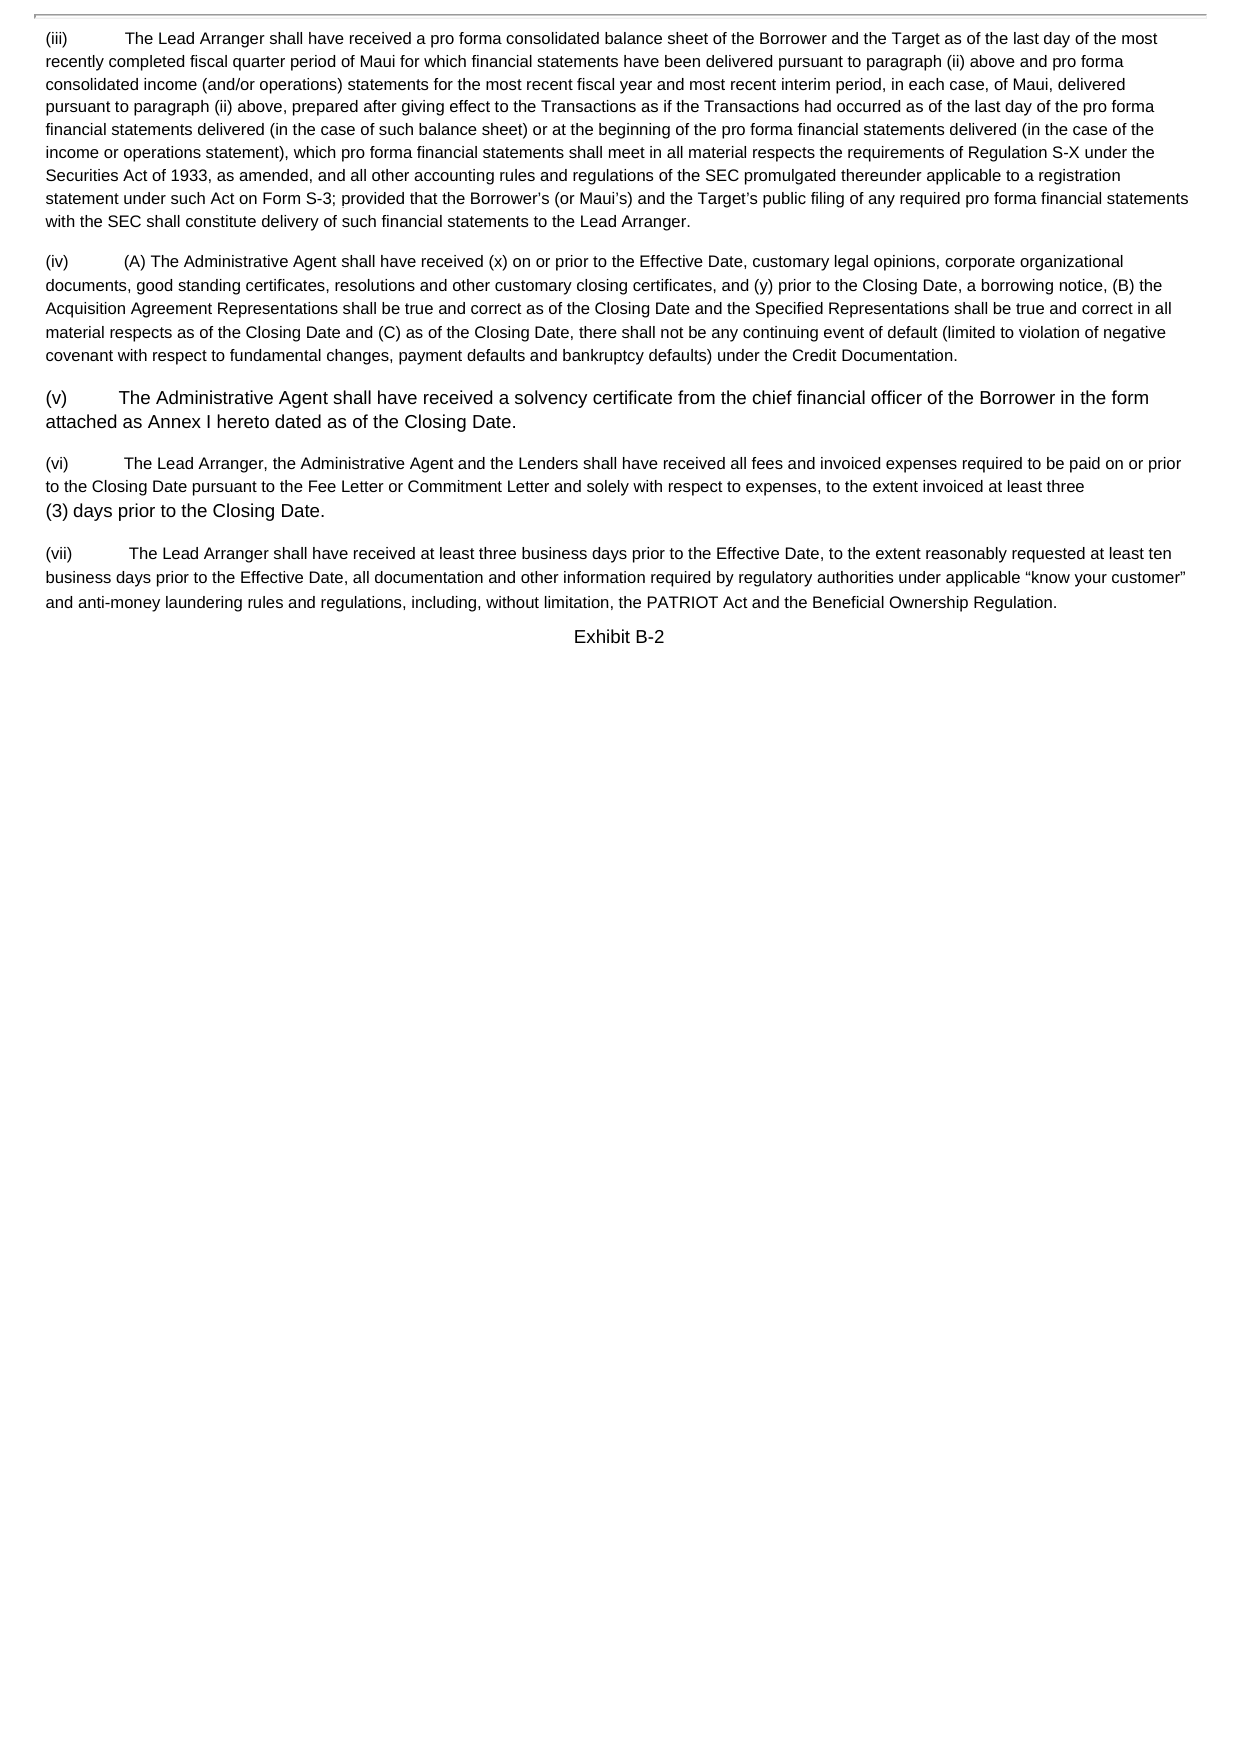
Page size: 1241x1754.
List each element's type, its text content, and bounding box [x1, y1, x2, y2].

list The Administrative Agent shall have received a solvency certificate from the chief financial officer of the Borrower in the form attached as Annex I hereto dated as of the Closing Date. [45, 387, 1190, 433]
text Exhibit B-2 [45, 626, 1193, 648]
list days prior to the Closing Date. [45, 500, 1190, 522]
list The Lead Arranger, the Administrative Agent and the Lenders shall have received all fees and invoiced expenses required to be paid on or prior to the Closing Date pursuant to the Fee Letter or Commitment Letter and solely with respect to expenses, to the extent invoiced at least three [45, 454, 1190, 496]
list (A) The Administrative Agent shall have received (x) on or prior to the Effective Date, customary legal opinions, corporate organizational documents, good standing certificates, resolutions and other customary closing certificates, and (y) prior to the Closing Date, a borrowing notice, (B) the Acquisition Agreement Representations shall be true and correct as of the Closing Date and the Specified Representations shall be true and correct in all material respects as of the Closing Date and (C) as of the Closing Date, there shall not be any continuing event of default (limited to violation of negative covenant with respect to fundamental changes, payment defaults and bankruptcy defaults) under the Credit Documentation. [45, 252, 1190, 365]
list The Lead Arranger shall have received at least three business days prior to the Effective Date, to the extent reasonably requested at least ten business days prior to the Effective Date, all documentation and other information required by regulatory authorities under applicable “know your customer” and anti-money laundering rules and regulations, including, without limitation, the PATRIOT Act and the Beneficial Ownership Regulation. [45, 543, 1190, 612]
picture [34, 14, 1207, 19]
list The Lead Arranger shall have received a pro forma consolidated balance sheet of the Borrower and the Target as of the last day of the most recently completed fiscal quarter period of Maui for which financial statements have been delivered pursuant to paragraph (ii) above and pro forma consolidated income (and/or operations) statements for the most recent fiscal year and most recent interim period, in each case, of Maui, delivered pursuant to paragraph (ii) above, prepared after giving effect to the Transactions as if the Transactions had occurred as of the last day of the pro forma financial statements delivered (in the case of such balance sheet) or at the beginning of the pro forma financial statements delivered (in the case of the income or operations statement), which pro forma financial statements shall meet in all material respects the requirements of Regulation S-X under the Securities Act of 1933, as amended, and all other accounting rules and regulations of the SEC promulgated thereunder applicable to a registration statement under such Act on Form S-3; provided that the Borrower’s (or Maui’s) and the Target’s public filing of any required pro forma financial statements with the SEC shall constitute delivery of such financial statements to the Lead Arranger. [45, 28, 1190, 231]
